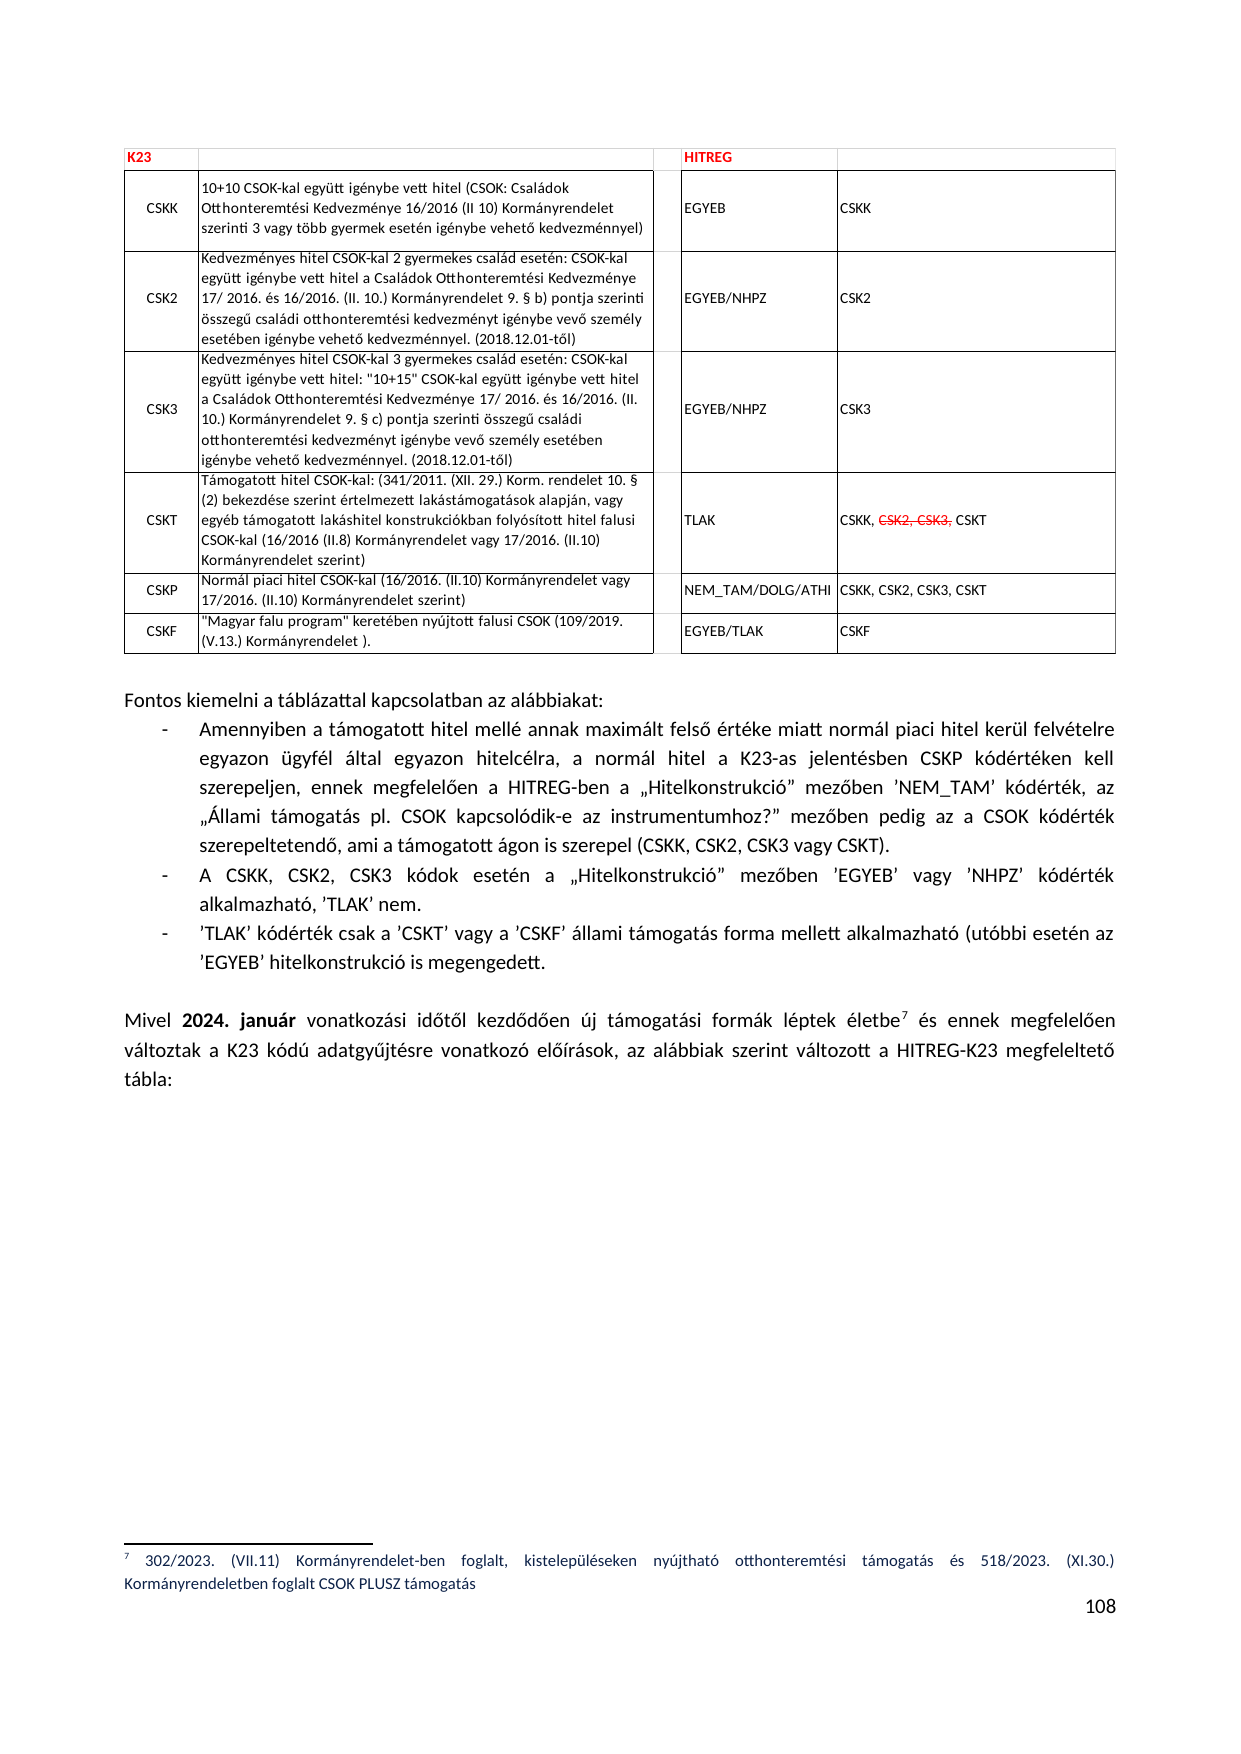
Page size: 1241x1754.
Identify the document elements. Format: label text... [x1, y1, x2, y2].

list Amennyiben a támogatott hitel mellé annak maximált felső értéke miatt normál piaci hitel kerül felvételre egyazon ügyfél által egyazon hitelcélra, a normál hitel a K23-as jelentésben CSKP kódértéken kell szerepeljen, ennek megfelelően a HITREG-ben a „Hitelkonstrukció” mezőben ’NEM_TAM’ kódérték, az „Állami támogatás pl. CSOK kapcsolódik-e az instrumentumhoz?” mezőben pedig az a CSOK kódérték szerepeltetendő, ami a támogatott ágon is szerepel (CSKK, CSK2, CSK3 vagy CSKT). [162, 716, 1116, 858]
list ’TLAK’ kódérték csak a ’CSKT’ vagy a ’CSKF’ állami támogatás forma mellett alkalmazható (utóbbi esetén az ’EGYEB’ hitelkonstrukció is megengedett. [162, 920, 1116, 975]
text Mivel 2024. január vonatkozási időtől kezdődően új támogatási formák léptek életbe és ennek megfelelően változtak a K23 kódú adatgyűjtésre vonatkozó előírások, az alábbiak szerint változott a HITREG-K23 megfeleltető tábla: [124, 1008, 1116, 1091]
list Fontos kiemelni a táblázattal kapcsolatban az alábbiakat: [124, 687, 1116, 712]
list A CSKK, CSK2, CSK3 kódok esetén a „Hitelkonstrukció” mezőben ’EGYEB’ vagy ’NHPZ’ kódérték alkalmazható, ’TLAK’ nem. [162, 862, 1116, 916]
